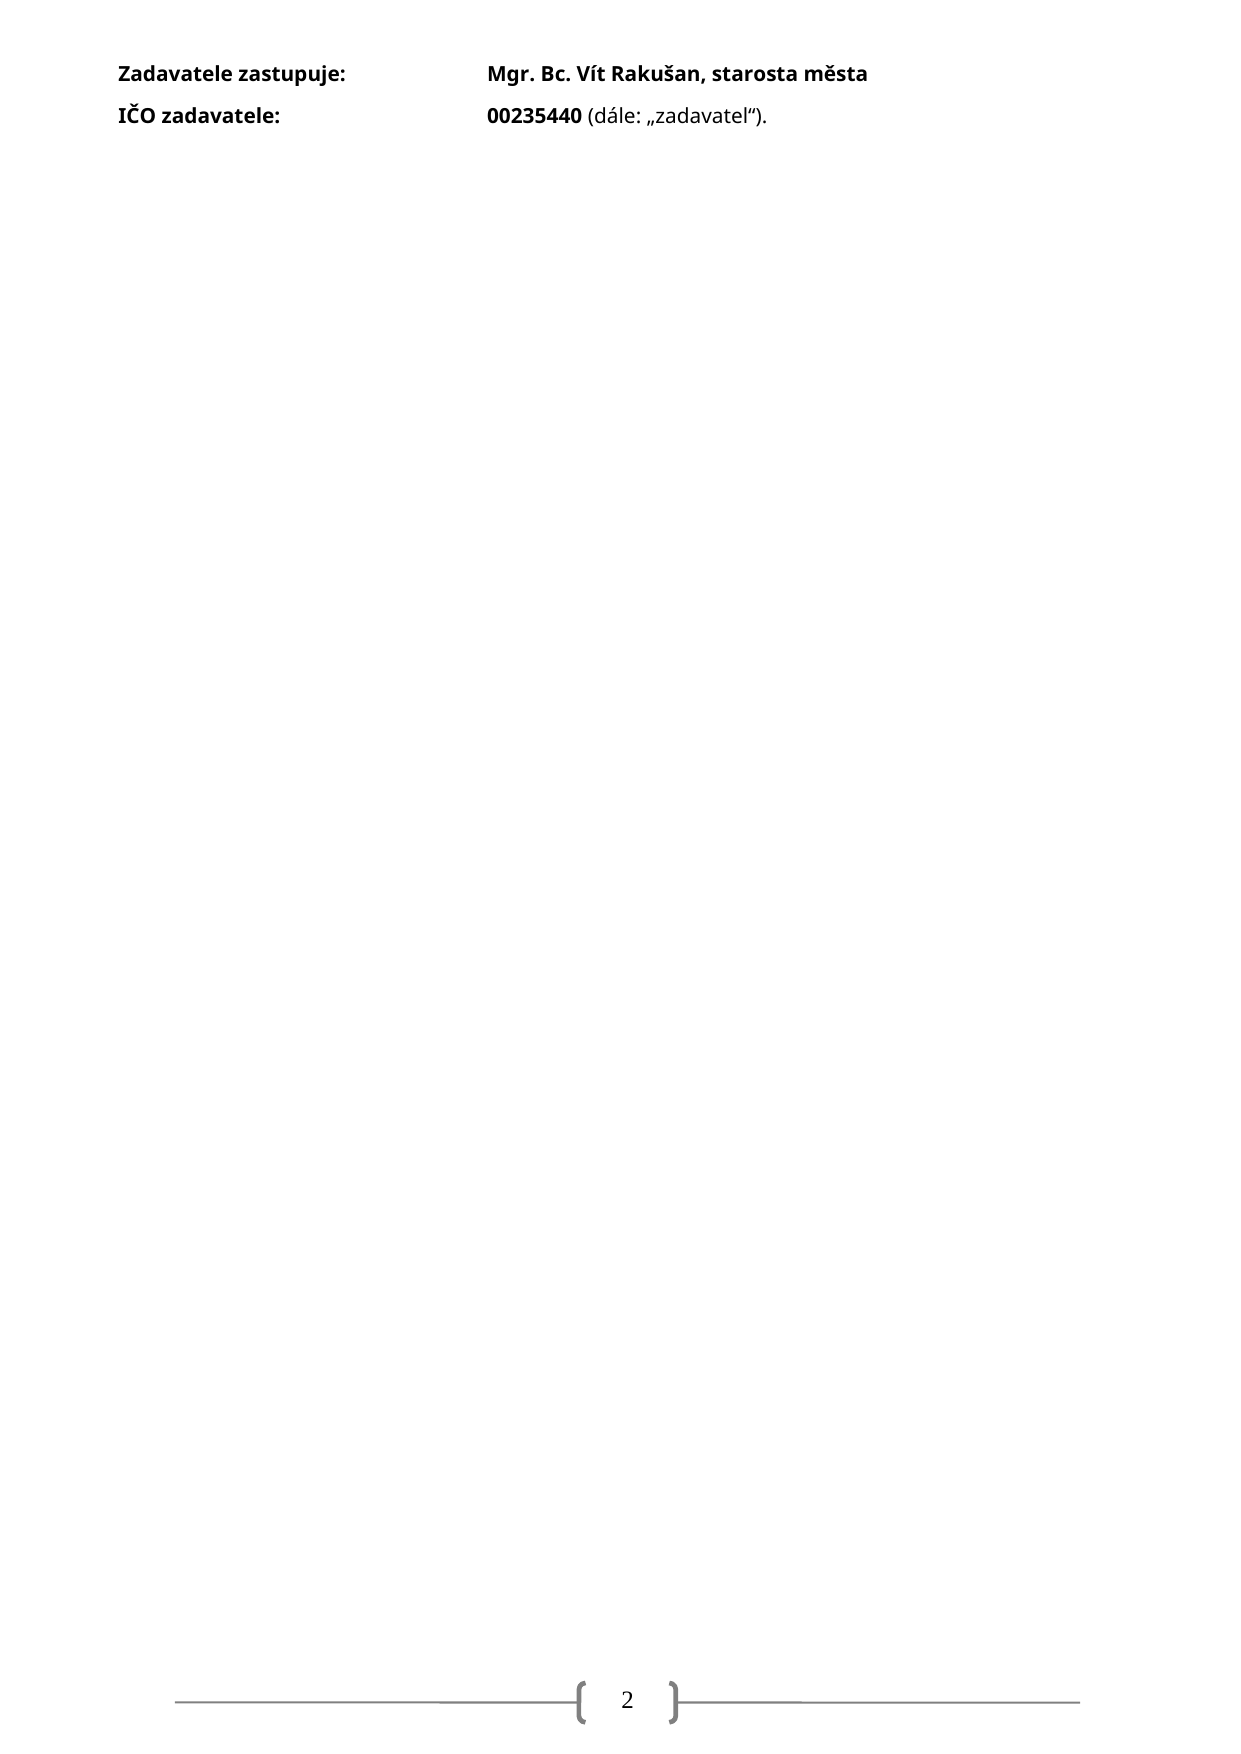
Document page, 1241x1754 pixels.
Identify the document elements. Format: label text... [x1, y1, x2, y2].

text IČO zadavatele: 00235440 (dále: „zadavatel“). [118, 102, 1137, 130]
text Zadavatele zastupuje: Mgr. Bc. Vít Rakušan, starosta města [118, 59, 1137, 87]
